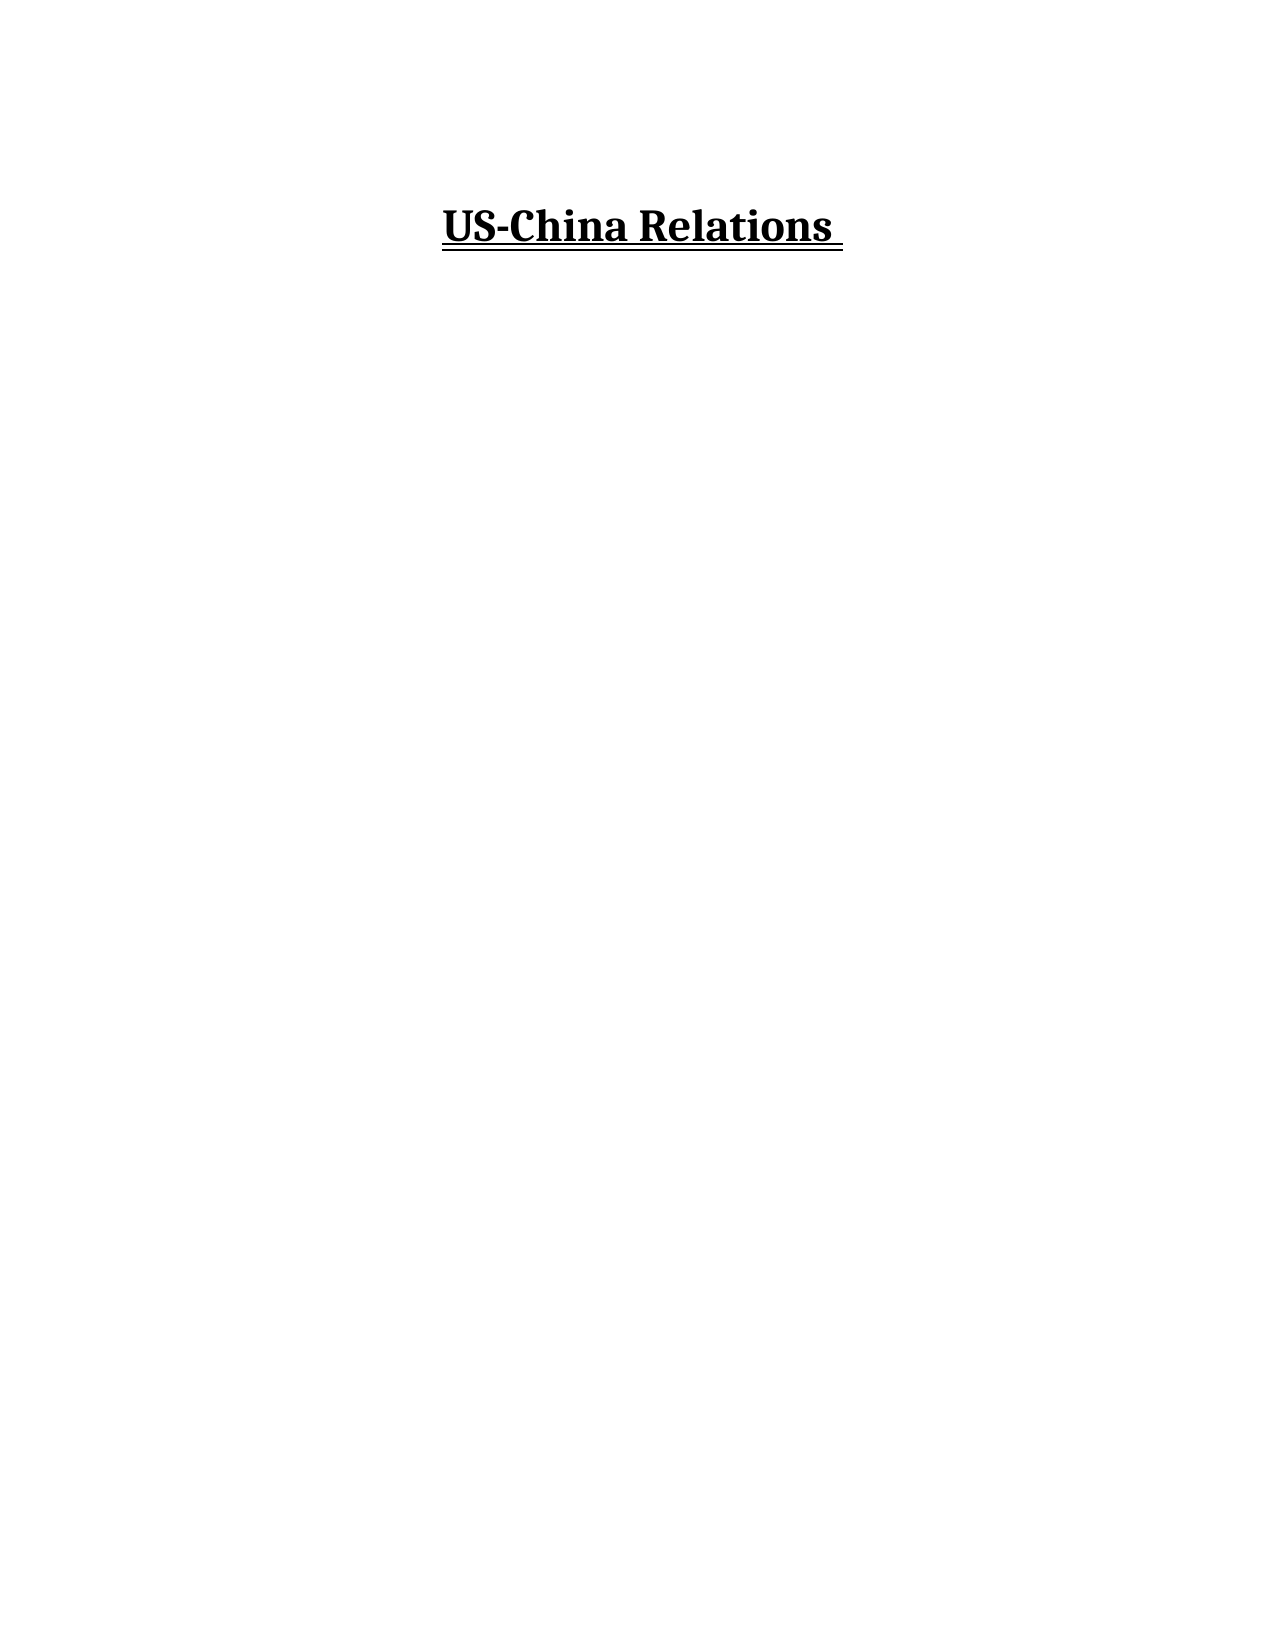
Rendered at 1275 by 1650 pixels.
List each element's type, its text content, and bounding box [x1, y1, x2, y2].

text US-China Relations [187, 200, 1087, 253]
